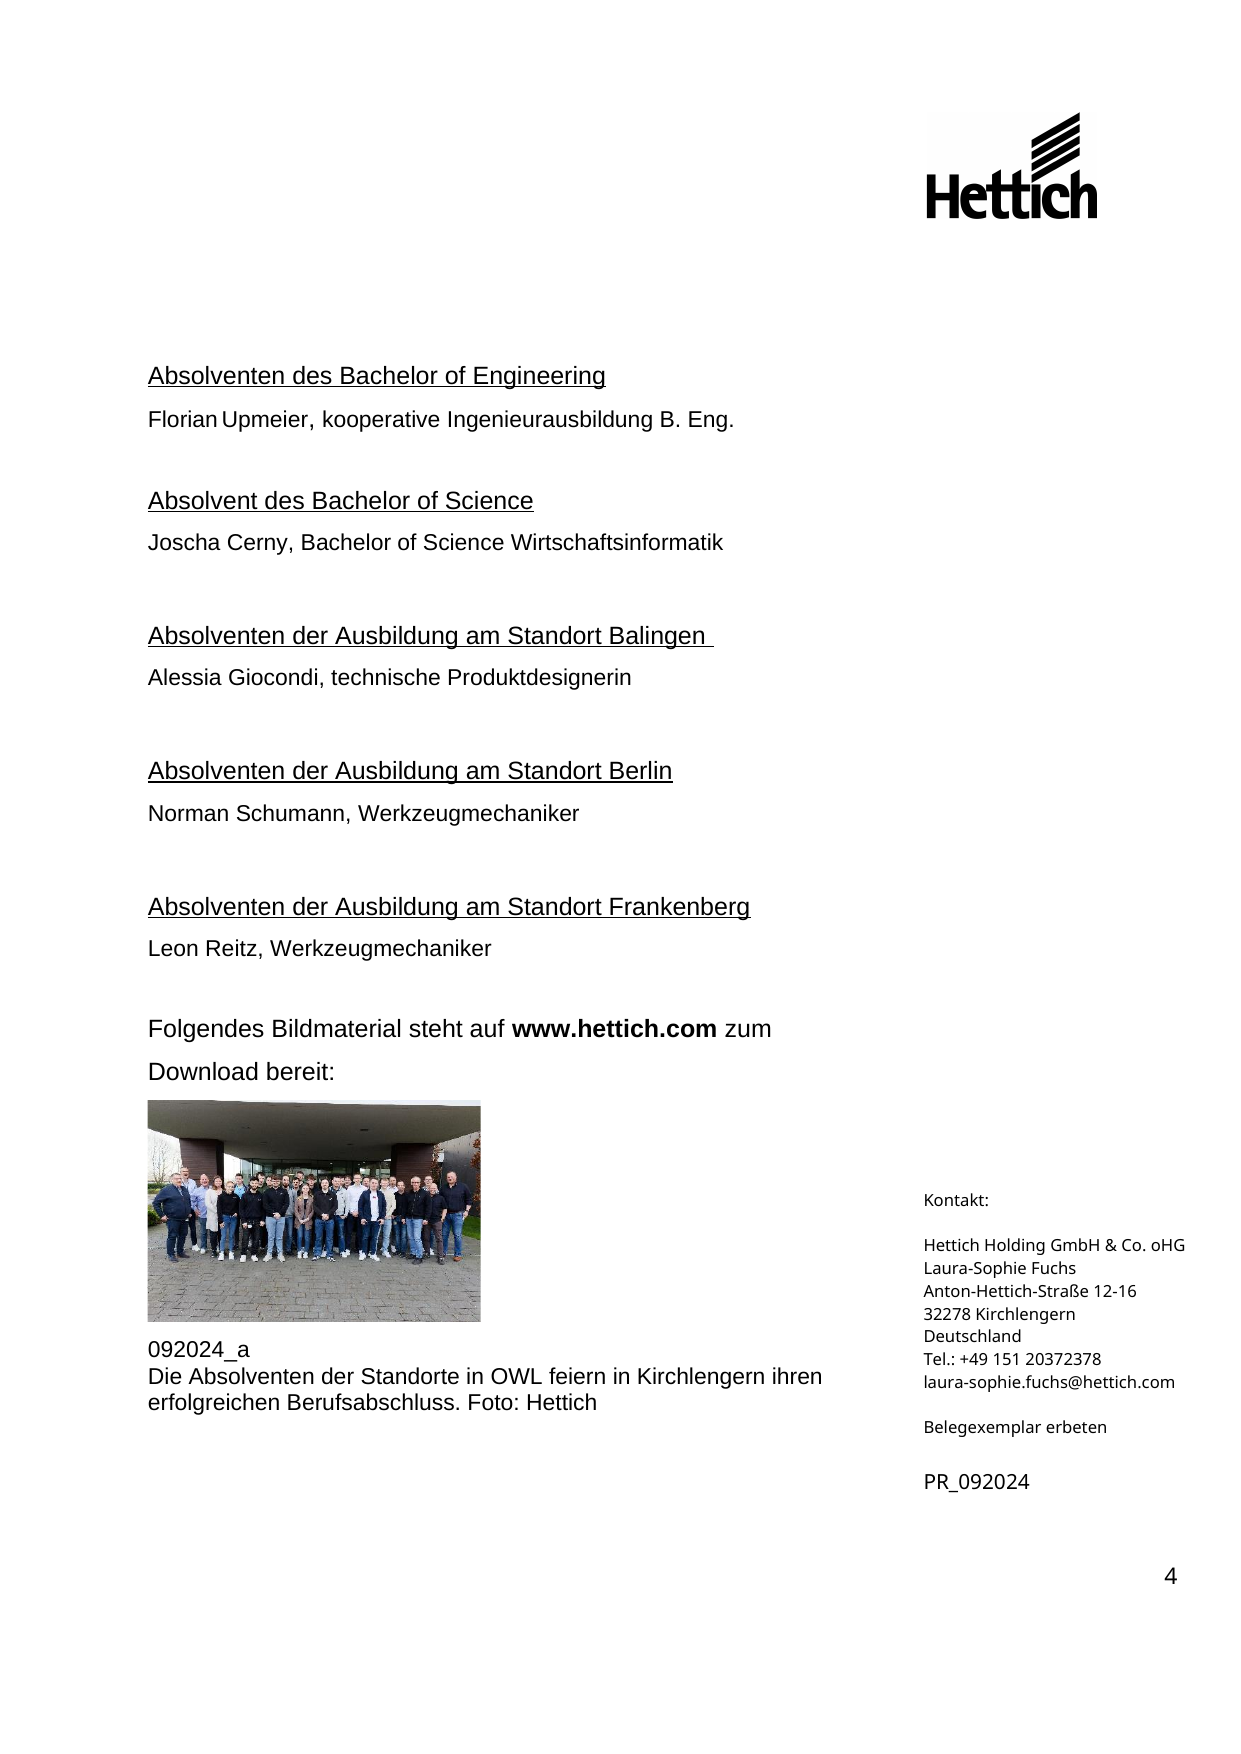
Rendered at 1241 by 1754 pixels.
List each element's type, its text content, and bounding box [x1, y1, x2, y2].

text Florian Upmeier, kooperative Ingenieurausbildung B. Eng. [148, 404, 886, 433]
text Absolventen des Bachelor of Engineering [148, 361, 886, 390]
text Download bereit: [148, 1057, 886, 1086]
text Folgendes Bildmaterial steht auf www.hettich.com zum [148, 1014, 886, 1043]
text Joscha Cerny, Bachelor of Science Wirtschaftsinformatik [148, 529, 886, 555]
picture [147, 1100, 481, 1322]
text Leon Reitz, Werkzeugmechaniker [148, 935, 886, 961]
text Absolventen der Ausbildung am Standort Frankenberg [148, 892, 886, 920]
picture [926, 112, 1097, 219]
text 092024_a Die Absolventen der Standorte in OWL feiern in Kirchlengern ihren erfolgreichen Berufsabschluss. Foto: Hettich [148, 1336, 886, 1416]
text Absolvent des Bachelor of Science [148, 486, 886, 514]
text Alessia Giocondi, technische Produktdesignerin [148, 664, 886, 691]
text Norman Schumann, Werkzeugmechaniker [148, 799, 886, 826]
text Absolventen der Ausbildung am Standort Balingen [148, 621, 886, 650]
text Absolventen der Ausbildung am Standort Berlin [148, 756, 886, 785]
